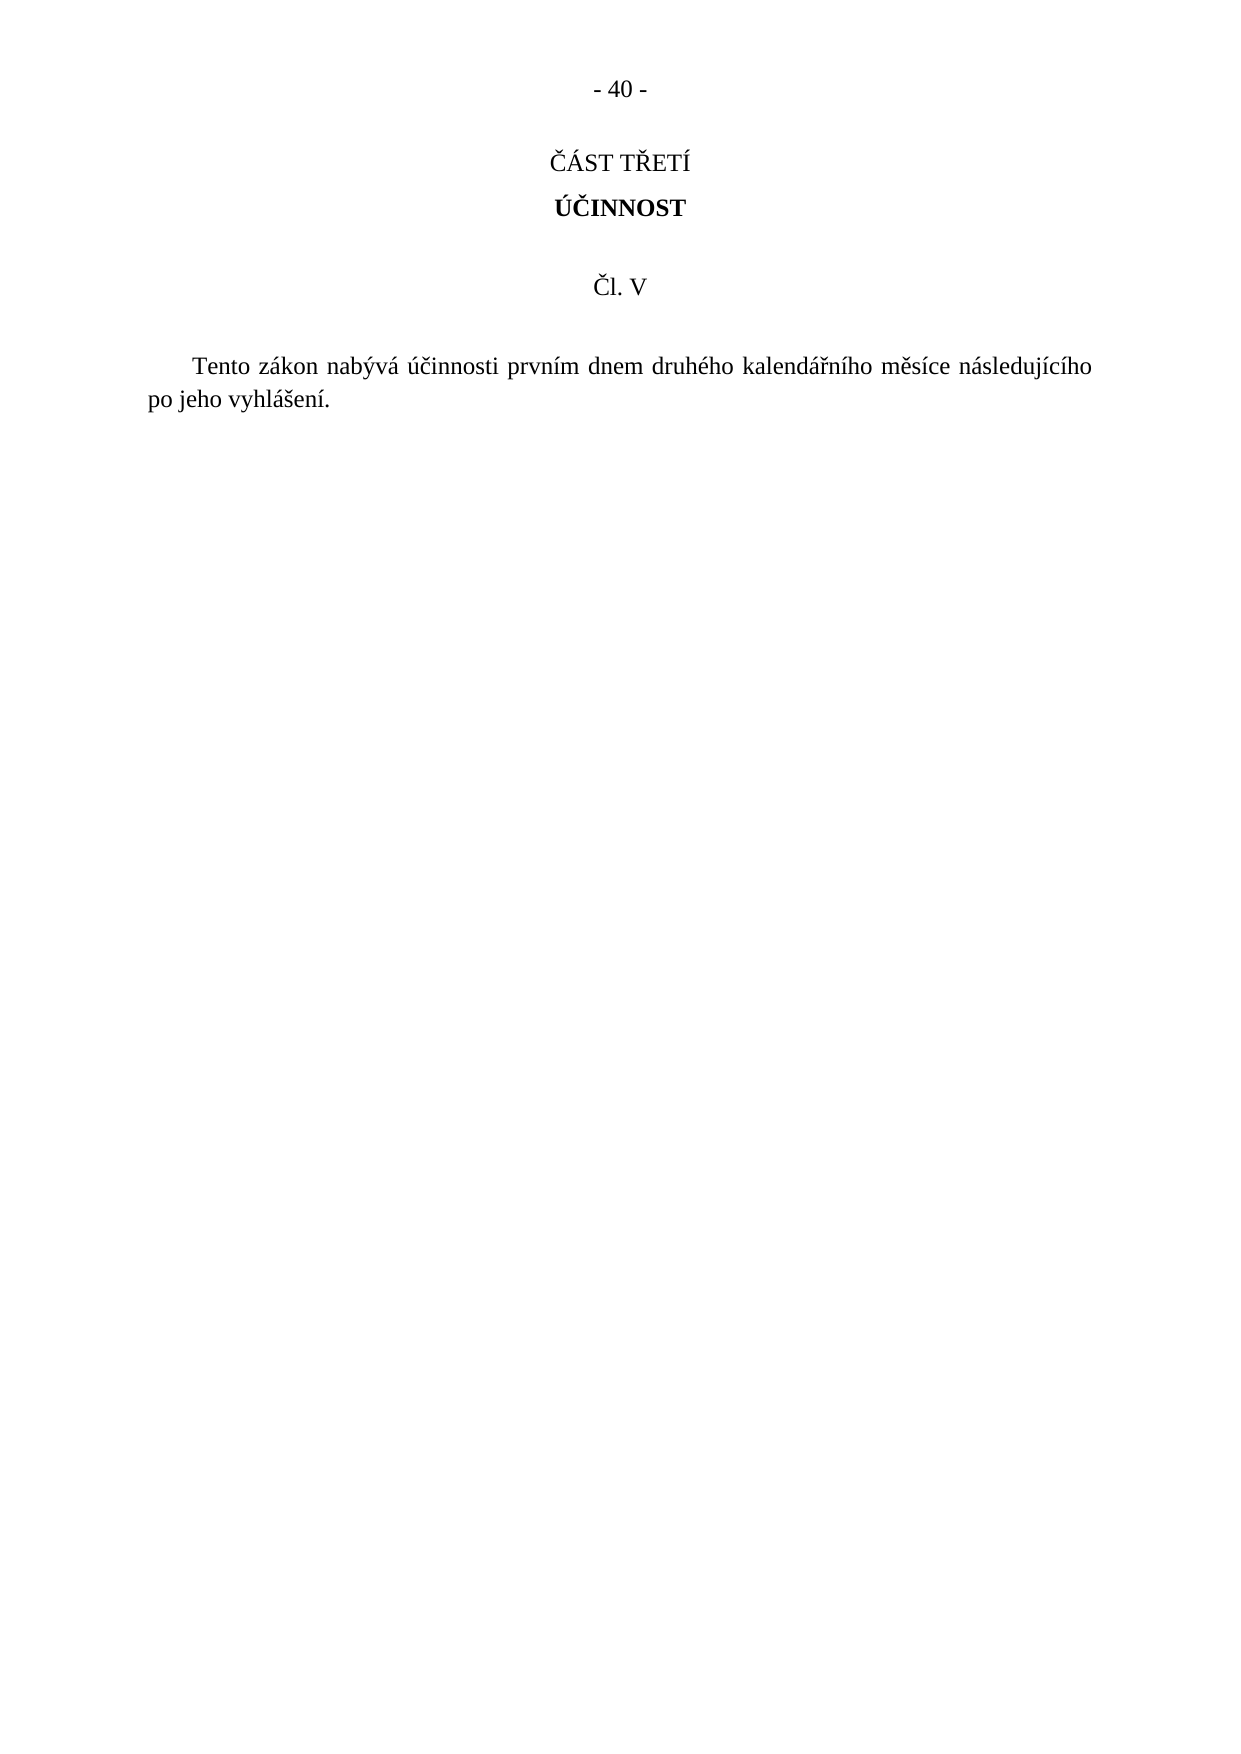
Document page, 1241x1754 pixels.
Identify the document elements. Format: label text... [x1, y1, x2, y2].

text ÚČINNOST [148, 193, 1093, 222]
text Tento zákon nabývá účinnosti prvním dnem druhého kalendářního měsíce následujícího po jeho vyhlášení. [148, 351, 1093, 413]
text Čl. V [148, 272, 1093, 301]
text ČÁST TŘETÍ [148, 148, 1093, 176]
